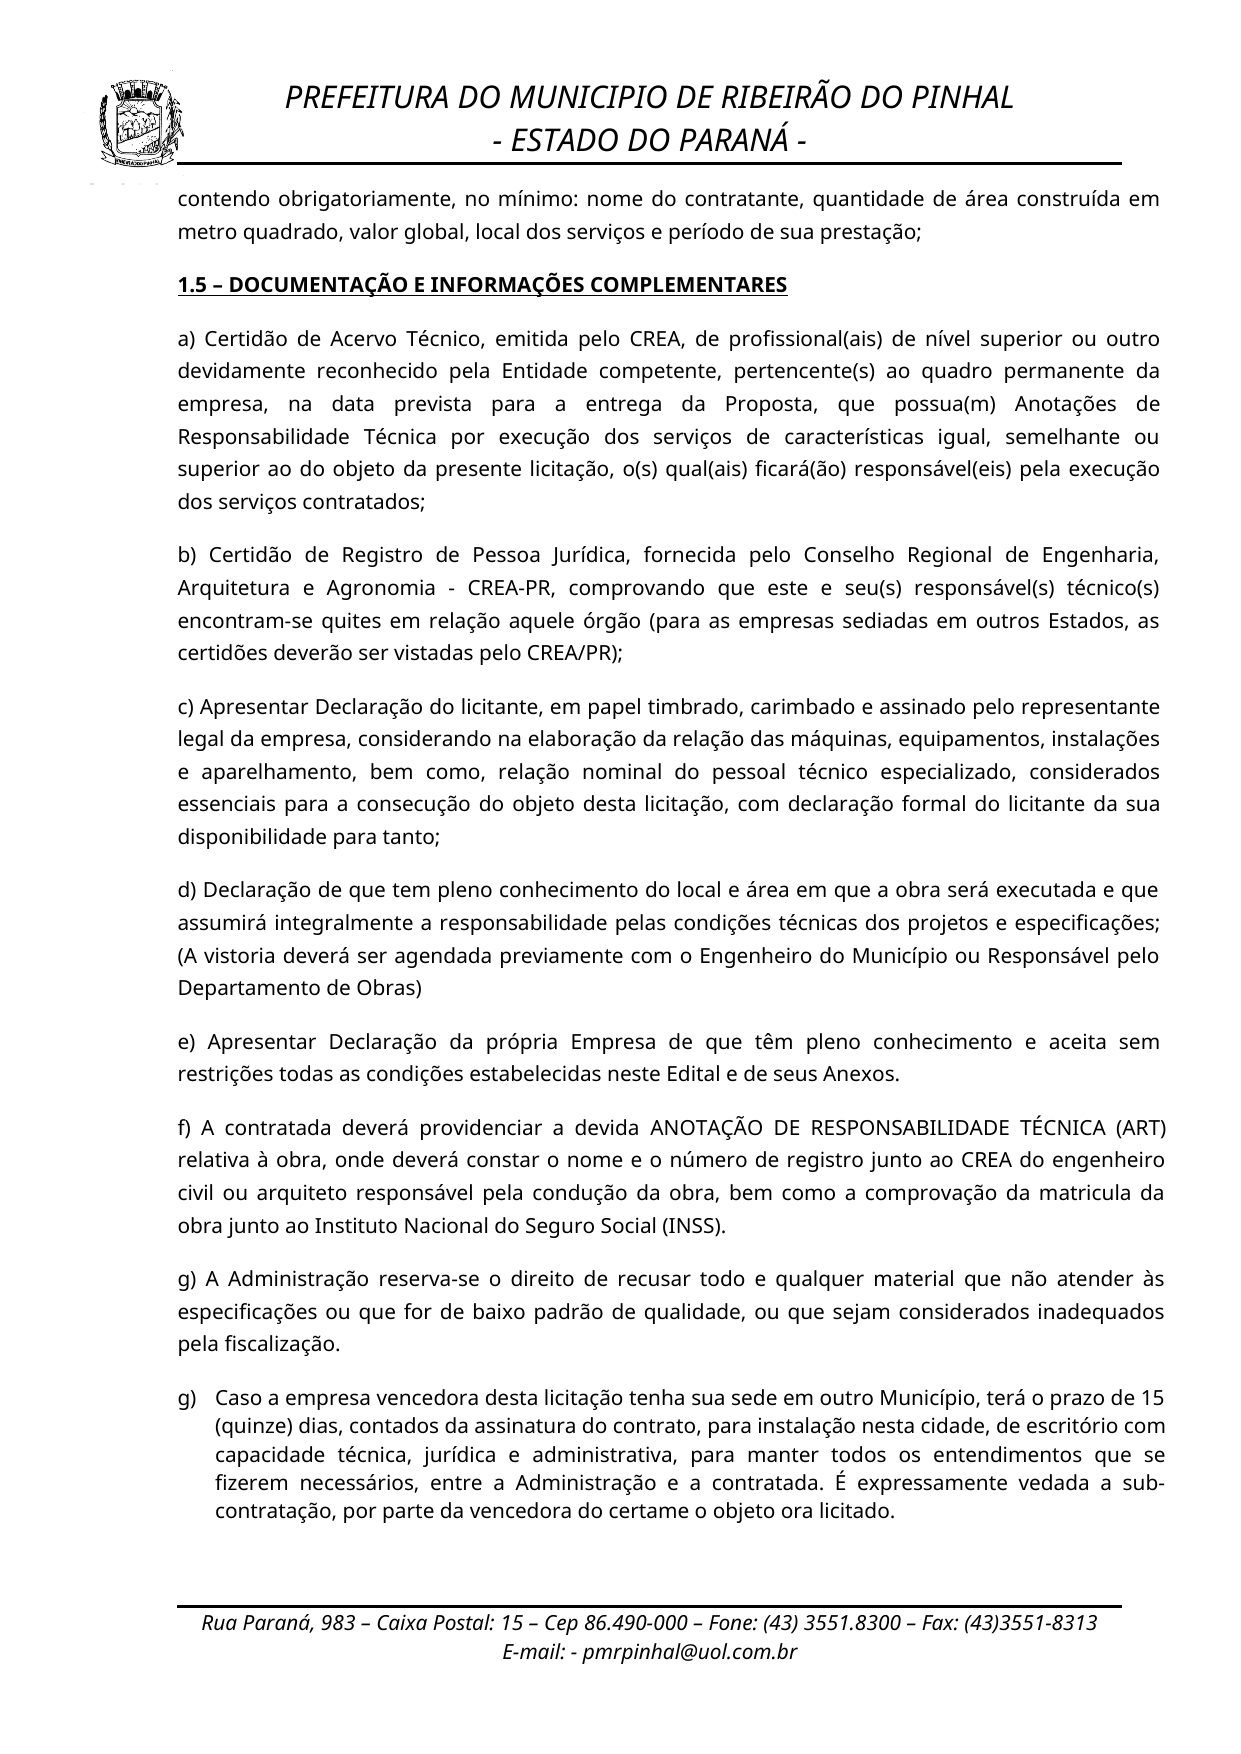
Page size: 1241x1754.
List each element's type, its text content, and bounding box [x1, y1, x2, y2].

text e) Apresentar Declaração da própria Empresa de que têm pleno conhecimento e aceita sem restrições todas as condições estabelecidas neste Edital e de seus Anexos. [177, 1027, 1161, 1088]
text c) Apresentar Declaração do licitante, em papel timbrado, carimbado e assinado pelo representante legal da empresa, considerando na elaboração da relação das máquinas, equipamentos, instalações e aparelhamento, bem como, relação nominal do pessoal técnico especializado, considerados essenciais para a consecução do objeto desta licitação, com declaração formal do licitante da sua disponibilidade para tanto; [177, 692, 1161, 851]
text a) Certidão de Acervo Técnico, emitida pelo CREA, de profissional(ais) de nível superior ou outro devidamente reconhecido pela Entidade competente, pertencente(s) ao quadro permanente da empresa, na data prevista para a entrega da Proposta, que possua(m) Anotações de Responsabilidade Técnica por execução dos serviços de características igual, semelhante ou superior ao do objeto da presente licitação, o(s) qual(ais) ficará(ão) responsável(eis) pela execução dos serviços contratados; [177, 324, 1161, 516]
text f) A contratada deverá providenciar a devida ANOTAÇÃO DE RESPONSABILIDADE TÉCNICA (ART) relativa à obra, onde deverá constar o nome e o número de registro junto ao CREA do engenheiro civil ou arquiteto responsável pela condução da obra, bem como a comprovação da matricula da obra junto ao Instituto Nacional do Seguro Social (INSS). [177, 1113, 1167, 1239]
text d) Declaração de que tem pleno conhecimento do local e área em que a obra será executada e que assumirá integralmente a responsabilidade pelas condições técnicas dos projetos e especificações; (A vistoria deverá ser agendada previamente com o Engenheiro do Município ou Responsável pelo Departamento de Obras) [177, 876, 1161, 1002]
picture [83, 65, 202, 185]
text b) Certidão de Registro de Pessoa Jurídica, fornecida pelo Conselho Regional de Engenharia, Arquitetura e Agronomia - CREA-PR, comprovando que este e seu(s) responsável(s) técnico(s) encontram-se quites em relação aquele órgão (para as empresas sediadas em outros Estados, as certidões deverão ser vistadas pelo CREA/PR); [177, 541, 1161, 667]
list Caso a empresa vencedora desta licitação tenha sua sede em outro Município, terá o prazo de 15 (quinze) dias, contados da assinatura do contrato, para instalação nesta cidade, de escritório com capacidade técnica, jurídica e administrativa, para manter todos os entendimentos que se fizerem necessários, entre a Administração e a contratada. É expressamente vedada a sub-contratação, por parte da vencedora do certame o objeto ora licitado. [177, 1383, 1167, 1525]
text 1.5 – DOCUMENTAÇÃO E INFORMAÇÕES COMPLEMENTARES [177, 271, 1161, 299]
text g) A Administração reserva-se o direito de recusar todo e qualquer material que não atender às especificações ou que for de baixo padrão de qualidade, ou que sejam considerados inadequados pela fiscalização. [177, 1264, 1167, 1358]
